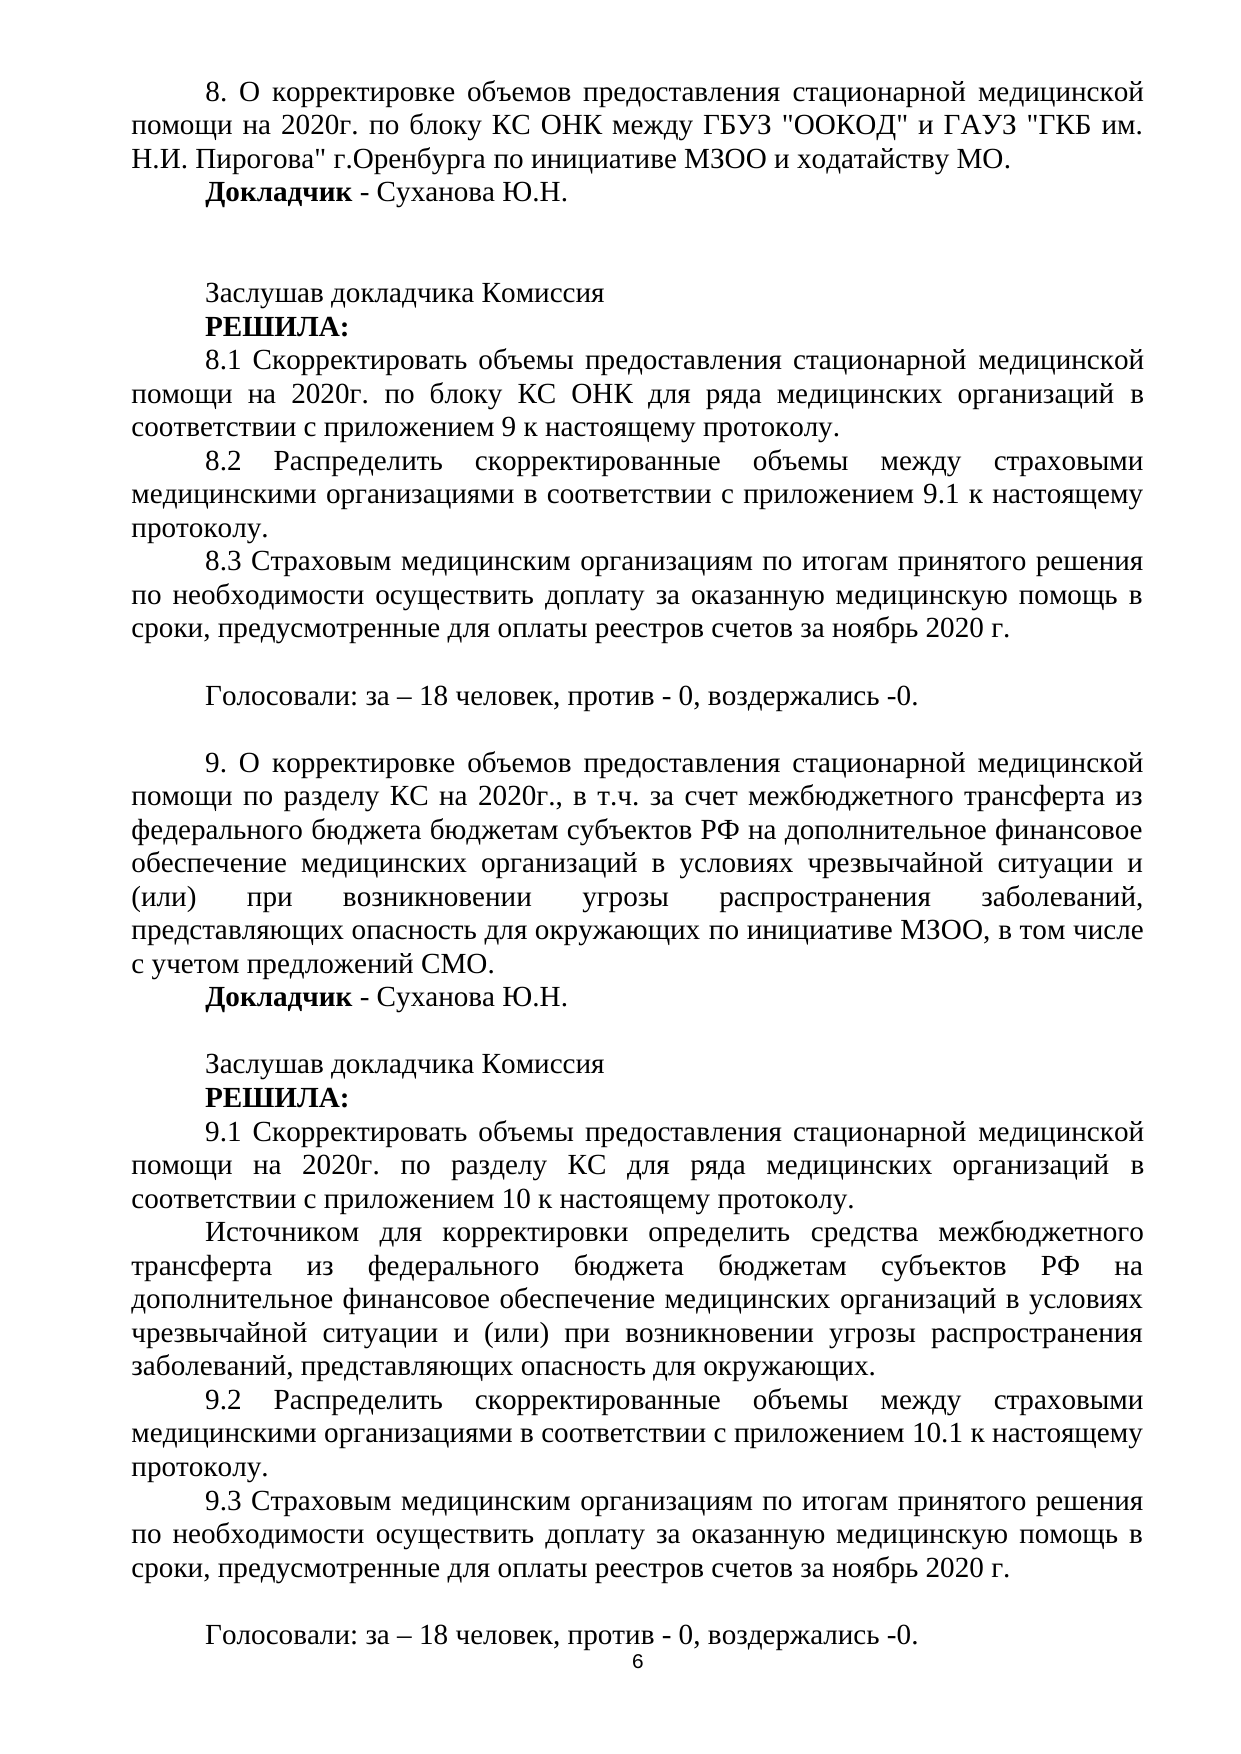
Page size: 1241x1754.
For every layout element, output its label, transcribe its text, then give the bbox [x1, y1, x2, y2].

text Докладчик - Суханова Ю.Н. [131, 174, 1144, 208]
text 8.2 Распределить скорректированные объемы между страховыми медицинскими организациями в соответствии с приложением 9.1 к настоящему протоколу. [131, 443, 1144, 543]
text Голосовали: за – 18 человек, против - 0, воздержались -0. [131, 1617, 1144, 1650]
text 9.3 Страховым медицинским организациям по итогам принятого решения по необходимости осуществить доплату за оказанную медицинскую помощь в сроки, предусмотренные для оплаты реестров счетов за ноябрь 2020 г. [131, 1483, 1144, 1583]
text 8.1 Скорректировать объемы предоставления стационарной медицинской помощи на 2020г. по блоку КС ОНК для ряда медицинских организаций в соответствии с приложением 9 к настоящему протоколу. [131, 342, 1144, 443]
text Докладчик - Суханова Ю.Н. [131, 979, 1144, 1013]
text Заслушав докладчика Комиссия [131, 1047, 1144, 1080]
text РЕШИЛА: [131, 309, 1144, 342]
text 9.2 Распределить скорректированные объемы между страховыми медицинскими организациями в соответствии с приложением 10.1 к настоящему протоколу. [131, 1382, 1144, 1483]
text 8.3 Страховым медицинским организациям по итогам принятого решения по необходимости осуществить доплату за оказанную медицинскую помощь в сроки, предусмотренные для оплаты реестров счетов за ноябрь 2020 г. [131, 543, 1144, 644]
text Заслушав докладчика Комиссия [131, 275, 1144, 309]
text 8. О корректировке объемов предоставления стационарной медицинской помощи на 2020г. по блоку КС ОНК между ГБУЗ "ООКОД" и ГАУЗ "ГКБ им. Н.И. Пирогова" г.Оренбурга по инициативе МЗОО и ходатайству МО. [131, 74, 1144, 174]
text РЕШИЛА: [131, 1080, 1144, 1114]
text Голосовали: за – 18 человек, против - 0, воздержались -0. [131, 678, 1144, 711]
text 9. О корректировке объемов предоставления стационарной медицинской помощи по разделу КС на 2020г., в т.ч. за счет межбюджетного трансферта из федерального бюджета бюджетам субъектов РФ на дополнительное финансовое обеспечение медицинских организаций в условиях чрезвычайной ситуации и (или) при возникновении угрозы распространения заболеваний, представляющих опасность для окружающих по инициативе МЗОО, в том числе с учетом предложений СМО. [131, 745, 1144, 979]
text Источником для корректировки определить средства межбюджетного трансферта из федерального бюджета бюджетам субъектов РФ на дополнительное финансовое обеспечение медицинских организаций в условиях чрезвычайной ситуации и (или) при возникновении угрозы распространения заболеваний, представляющих опасность для окружающих. [131, 1214, 1144, 1382]
text 9.1 Скорректировать объемы предоставления стационарной медицинской помощи на 2020г. по разделу КС для ряда медицинских организаций в соответствии с приложением 10 к настоящему протоколу. [131, 1114, 1144, 1214]
